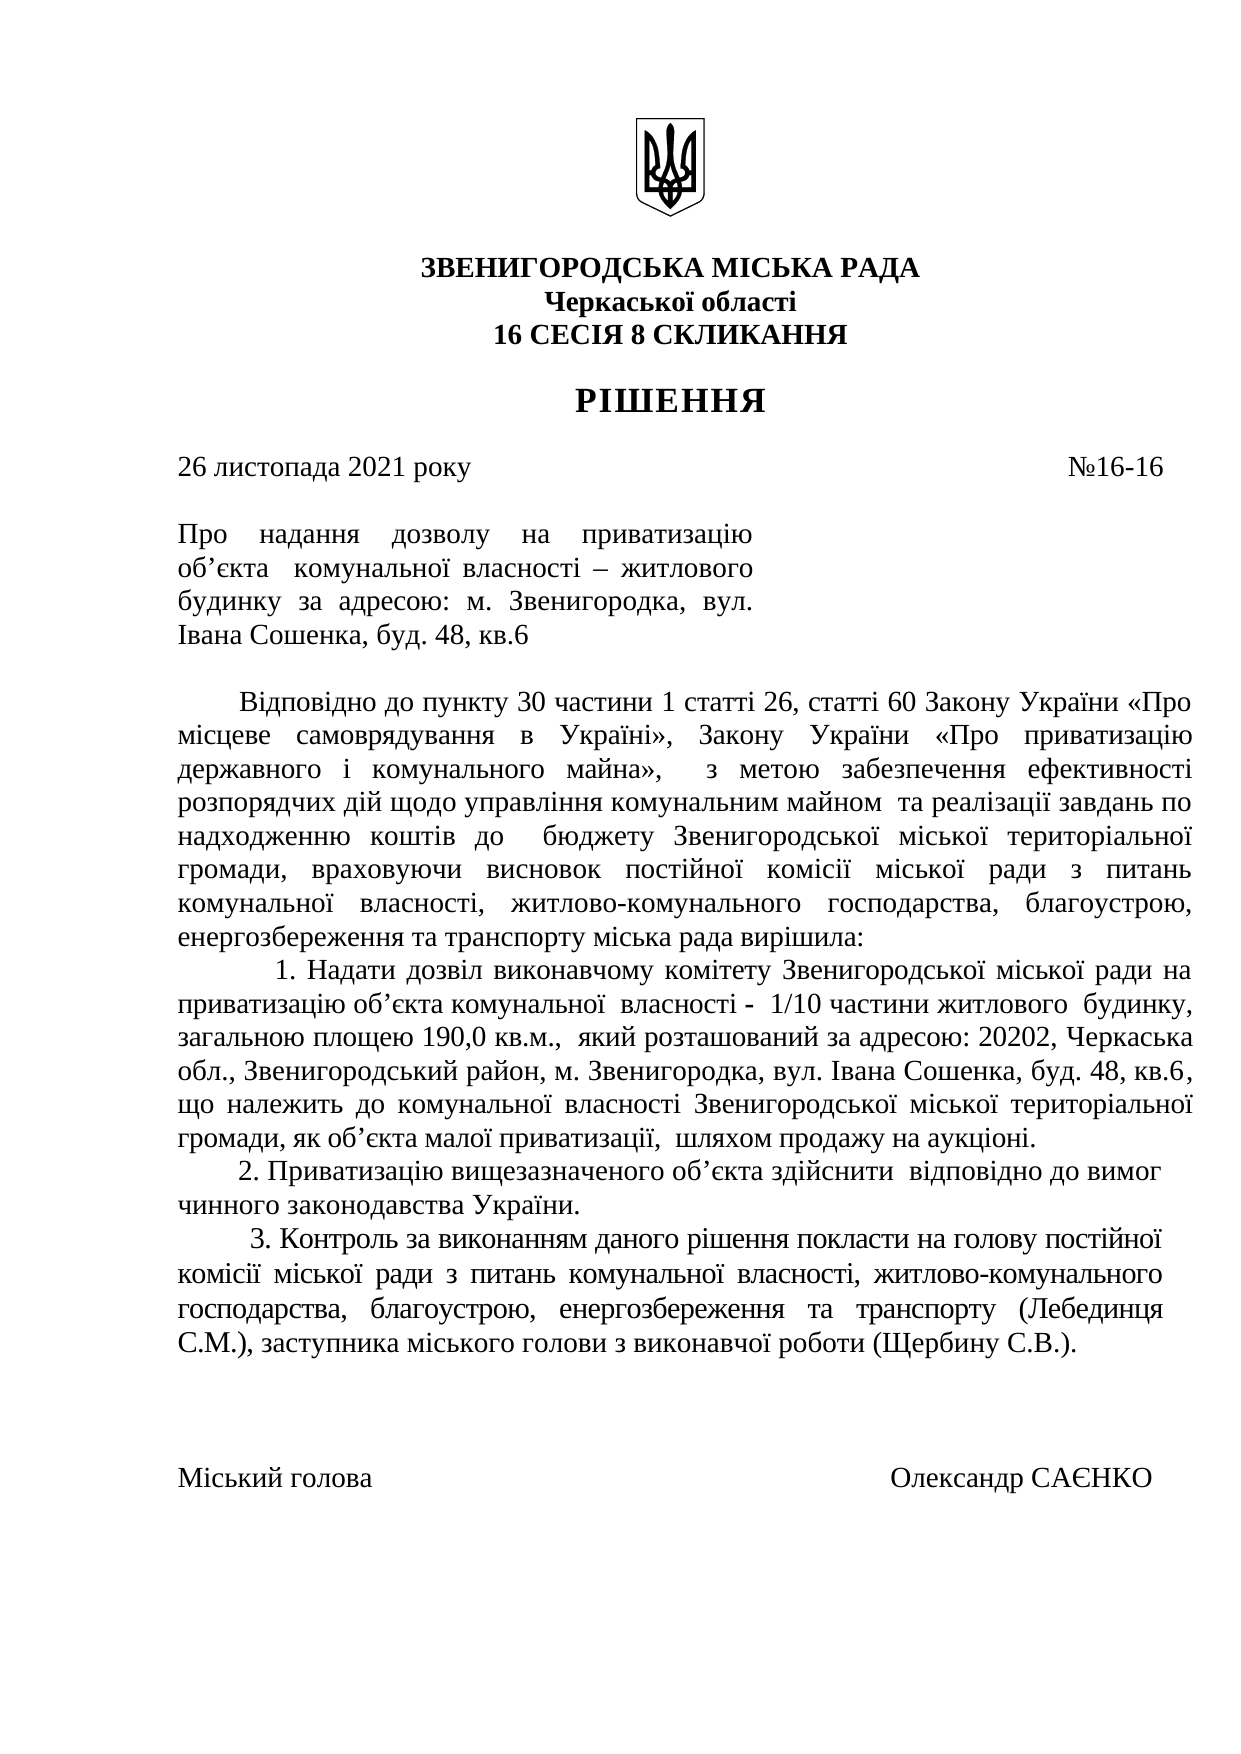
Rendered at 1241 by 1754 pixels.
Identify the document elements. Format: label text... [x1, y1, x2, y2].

text 2. Приватизацію вищезазначеного об’єкта здійснити відповідно до вимог чинного законодавства України. [177, 1153, 1163, 1221]
text Міський голова Олександр САЄНКО [177, 1460, 1163, 1493]
text 3. Контроль за виконанням даного рішення покласти на голову постійної комісії міської ради з питань комунальної власності, житлово-комунального господарства, благоустрою, енергозбереження та транспорту (Лебединця С.М.), заступника міського голови з виконавчої роботи (Щербину С.В.). [177, 1221, 1163, 1359]
text ЗВЕНИГОРОДСЬКА МІСЬКА РАДА [177, 250, 1163, 284]
text Відповідно до пункту 30 частини 1 статті 26, статті 60 Закону України «Про місцеве самоврядування в Україні», Закону України «Про приватизацію державного і комунального майна», з метою забезпечення ефективності розпорядчих дій щодо управління комунальним майном та реалізації завдань по надходженню коштів до бюджету Звенигородської міської територіальної громади, враховуючи висновок постійної комісії міської ради з питань комунальної власності, житлово-комунального господарства, благоустрою, енергозбереження та транспорту міська рада вирішила: [177, 684, 1193, 952]
text Про надання дозволу на приватизацію об’єкта комунальної власності – житлового будинку за адресою: м. Звенигородка, вул. Івана Сошенка, буд. 48, кв.6 [177, 516, 753, 650]
text 1. Надати дозвіл виконавчому комітету Звенигородської міської ради на приватизацію об’єкта комунальної власності - 1/10 частини житлового будинку, загальною площею 190,0 кв.м., який розташований за адресою: 20202, Черкаська обл., Звенигородський район, м. Звенигородка, вул. Івана Сошенка, буд. 48, кв.6, що належить до комунальної власності Звенигородської міської територіальної громади, як об’єкта малої приватизації, шляхом продажу на аукціоні. [177, 952, 1193, 1153]
text Черкаської області [177, 284, 1163, 317]
text 16 СЕСІЯ 8 СКЛИКАННЯ [177, 317, 1163, 351]
text РІШЕННЯ [177, 379, 1163, 420]
table_header №16-16 [671, 449, 1175, 516]
table_header 26 листопада 2021 року [166, 449, 671, 516]
